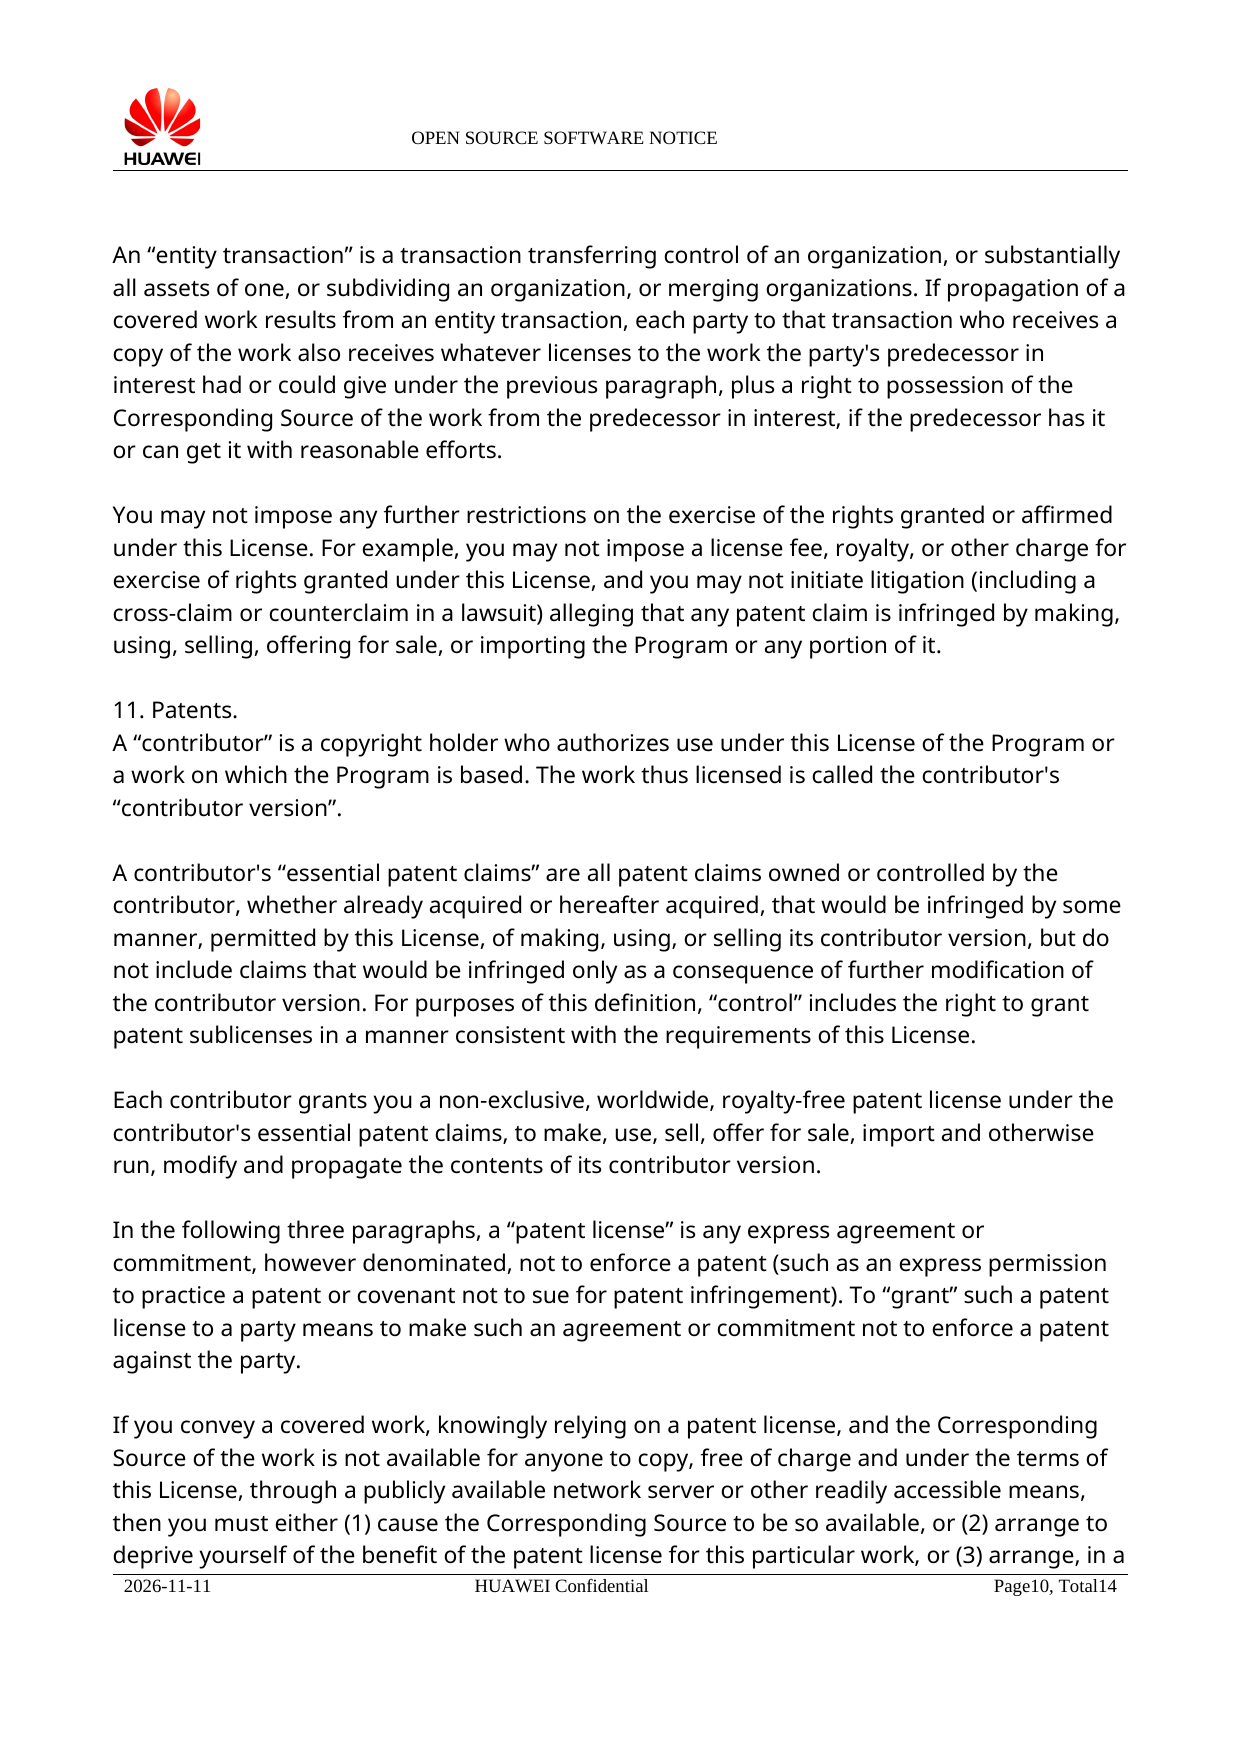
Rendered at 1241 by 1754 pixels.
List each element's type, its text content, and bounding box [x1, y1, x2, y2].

text A “contributor” is a copyright holder who authorizes use under this License of the Program or a work on which the Program is based. The work thus licensed is called the contributor's “contributor version”. [112, 726, 1128, 824]
text An “entity transaction” is a transaction transferring control of an organization, or substantially all assets of one, or subdividing an organization, or merging organizations. If propagation of a covered work results from an entity transaction, each party to that transaction who receives a copy of the work also receives whatever licenses to the work the party's predecessor in interest had or could give under the previous paragraph, plus a right to possession of the Corresponding Source of the work from the predecessor in interest, if the predecessor has it or can get it with reasonable efforts. [112, 239, 1128, 466]
text You may not impose any further restrictions on the exercise of the rights granted or affirmed under this License. For example, you may not impose a license fee, royalty, or other charge for exercise of rights granted under this License, and you may not initiate litigation (including a cross-claim or counterclaim in a lawsuit) alleging that any patent claim is infringed by making, using, selling, offering for sale, or importing the Program or any portion of it. [112, 499, 1128, 661]
picture [124, 88, 201, 165]
text A contributor's “essential patent claims” are all patent claims owned or controlled by the contributor, whether already acquired or hereafter acquired, that would be infringed by some manner, permitted by this License, of making, using, or selling its contributor version, but do not include claims that would be infringed only as a consequence of further modification of the contributor version. For purposes of this definition, “control” includes the right to grant patent sublicenses in a manner consistent with the requirements of this License. [112, 856, 1128, 1051]
text Each contributor grants you a non-exclusive, worldwide, royalty-free patent license under the contributor's essential patent claims, to make, use, sell, offer for sale, import and otherwise run, modify and propagate the contents of its contributor version. [112, 1084, 1128, 1181]
text 11. Patents. [112, 694, 1128, 726]
text In the following three paragraphs, a “patent license” is any express agreement or commitment, however denominated, not to enforce a patent (such as an express permission to practice a patent or covenant not to sue for patent infringement). To “grant” such a patent license to a party means to make such an agreement or commitment not to enforce a patent against the party. [112, 1214, 1128, 1376]
